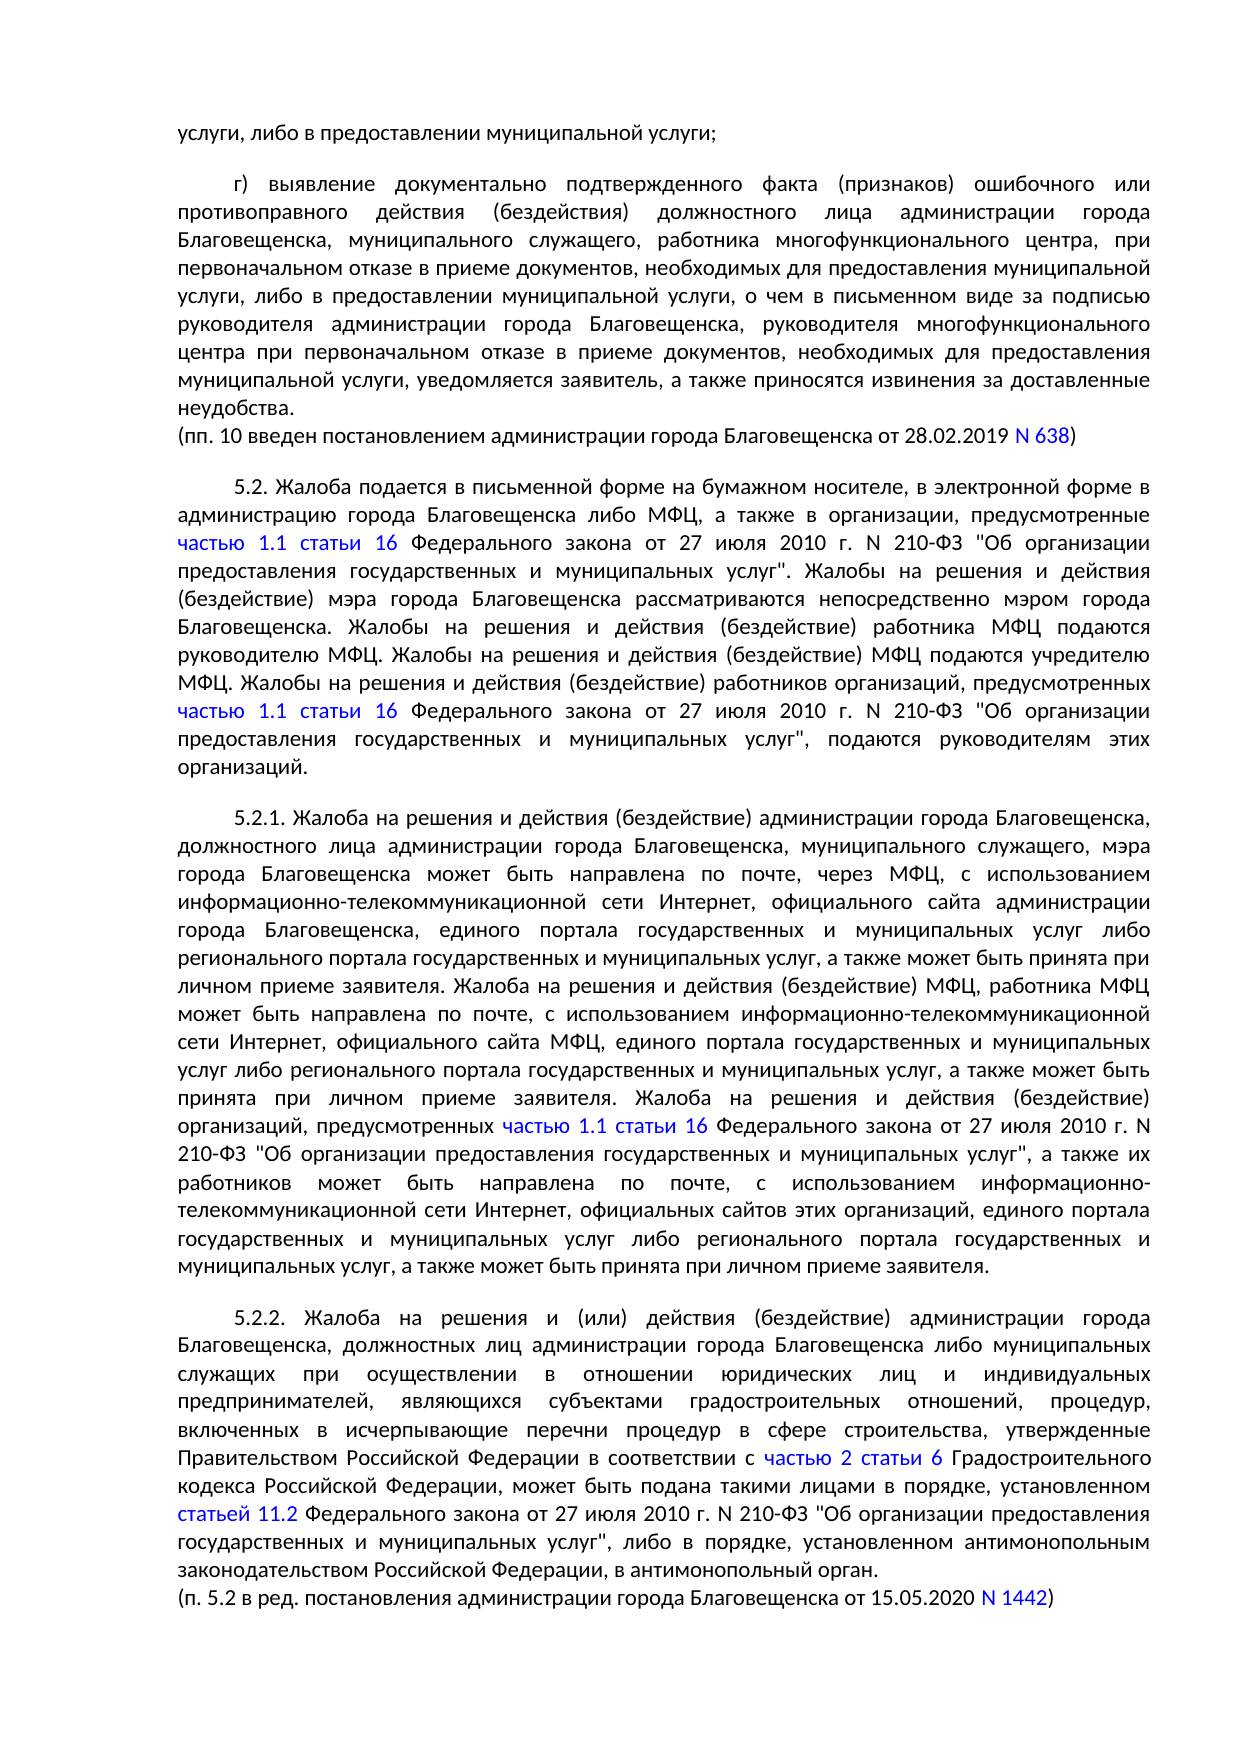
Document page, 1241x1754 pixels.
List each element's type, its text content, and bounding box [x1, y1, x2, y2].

text 5.2.1. Жалоба на решения и действия (бездействие) администрации города Благовещенска, должностного лица администрации города Благовещенска, муниципального служащего, мэра города Благовещенска может быть направлена по почте, через МФЦ, с использованием информационно-телекоммуникационной сети Интернет, официального сайта администрации города Благовещенска, единого портала государственных и муниципальных услуг либо регионального портала государственных и муниципальных услуг, а также может быть принята при личном приеме заявителя. Жалоба на решения и действия (бездействие) МФЦ, работника МФЦ может быть направлена по почте, с использованием информационно-телекоммуникационной сети Интернет, официального сайта МФЦ, единого портала государственных и муниципальных услуг либо регионального портала государственных и муниципальных услуг, а также может быть принята при личном приеме заявителя. Жалоба на решения и действия (бездействие) организаций, предусмотренных частью 1.1 статьи 16 Федерального закона от 27 июля 2010 г. N 210-ФЗ "Об организации предоставления государственных и муниципальных услуг", а также их работников может быть направлена по почте, с использованием информационно-телекоммуникационной сети Интернет, официальных сайтов этих организаций, единого портала государственных и муниципальных услуг либо регионального портала государственных и муниципальных услуг, а также может быть принята при личном приеме заявителя. [177, 803, 1152, 1280]
text г) выявление документально подтвержденного факта (признаков) ошибочного или противоправного действия (бездействия) должностного лица администрации города Благовещенска, муниципального служащего, работника многофункционального центра, при первоначальном отказе в приеме документов, необходимых для предоставления муниципальной услуги, либо в предоставлении муниципальной услуги, о чем в письменном виде за подписью руководителя администрации города Благовещенска, руководителя многофункционального центра при первоначальном отказе в приеме документов, необходимых для предоставления муниципальной услуги, уведомляется заявитель, а также приносятся извинения за доставленные неудобства. [177, 169, 1152, 421]
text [177, 118, 1152, 146]
text 5.2.2. Жалоба на решения и (или) действия (бездействие) администрации города Благовещенска, должностных лиц администрации города Благовещенска либо муниципальных служащих при осуществлении в отношении юридических лиц и индивидуальных предпринимателей, являющихся субъектами градостроительных отношений, процедур, включенных в исчерпывающие перечни процедур в сфере строительства, утвержденные Правительством Российской Федерации в соответствии с частью 2 статьи 6 Градостроительного кодекса Российской Федерации, может быть подана такими лицами в порядке, установленном статьей 11.2 Федерального закона от 27 июля 2010 г. N 210-ФЗ "Об организации предоставления государственных и муниципальных услуг", либо в порядке, установленном антимонопольным законодательством Российской Федерации, в антимонопольный орган. [177, 1303, 1152, 1583]
text 5.2. Жалоба подается в письменной форме на бумажном носителе, в электронной форме в администрацию города Благовещенска либо МФЦ, а также в организации, предусмотренные частью 1.1 статьи 16 Федерального закона от 27 июля 2010 г. N 210-ФЗ "Об организации предоставления государственных и муниципальных услуг". Жалобы на решения и действия (бездействие) мэра города Благовещенска рассматриваются непосредственно мэром города Благовещенска. Жалобы на решения и действия (бездействие) работника МФЦ подаются руководителю МФЦ. Жалобы на решения и действия (бездействие) МФЦ подаются учредителю МФЦ. Жалобы на решения и действия (бездействие) работников организаций, предусмотренных частью 1.1 статьи 16 Федерального закона от 27 июля 2010 г. N 210-ФЗ "Об организации предоставления государственных и муниципальных услуг", подаются руководителям этих организаций. [177, 472, 1152, 780]
text (п. 5.2 в ред. постановления администрации города Благовещенска от 15.05.2020 N 1442) [177, 1583, 1152, 1611]
text (пп. 10 введен постановлением администрации города Благовещенска от 28.02.2019 N 638) [177, 421, 1152, 449]
